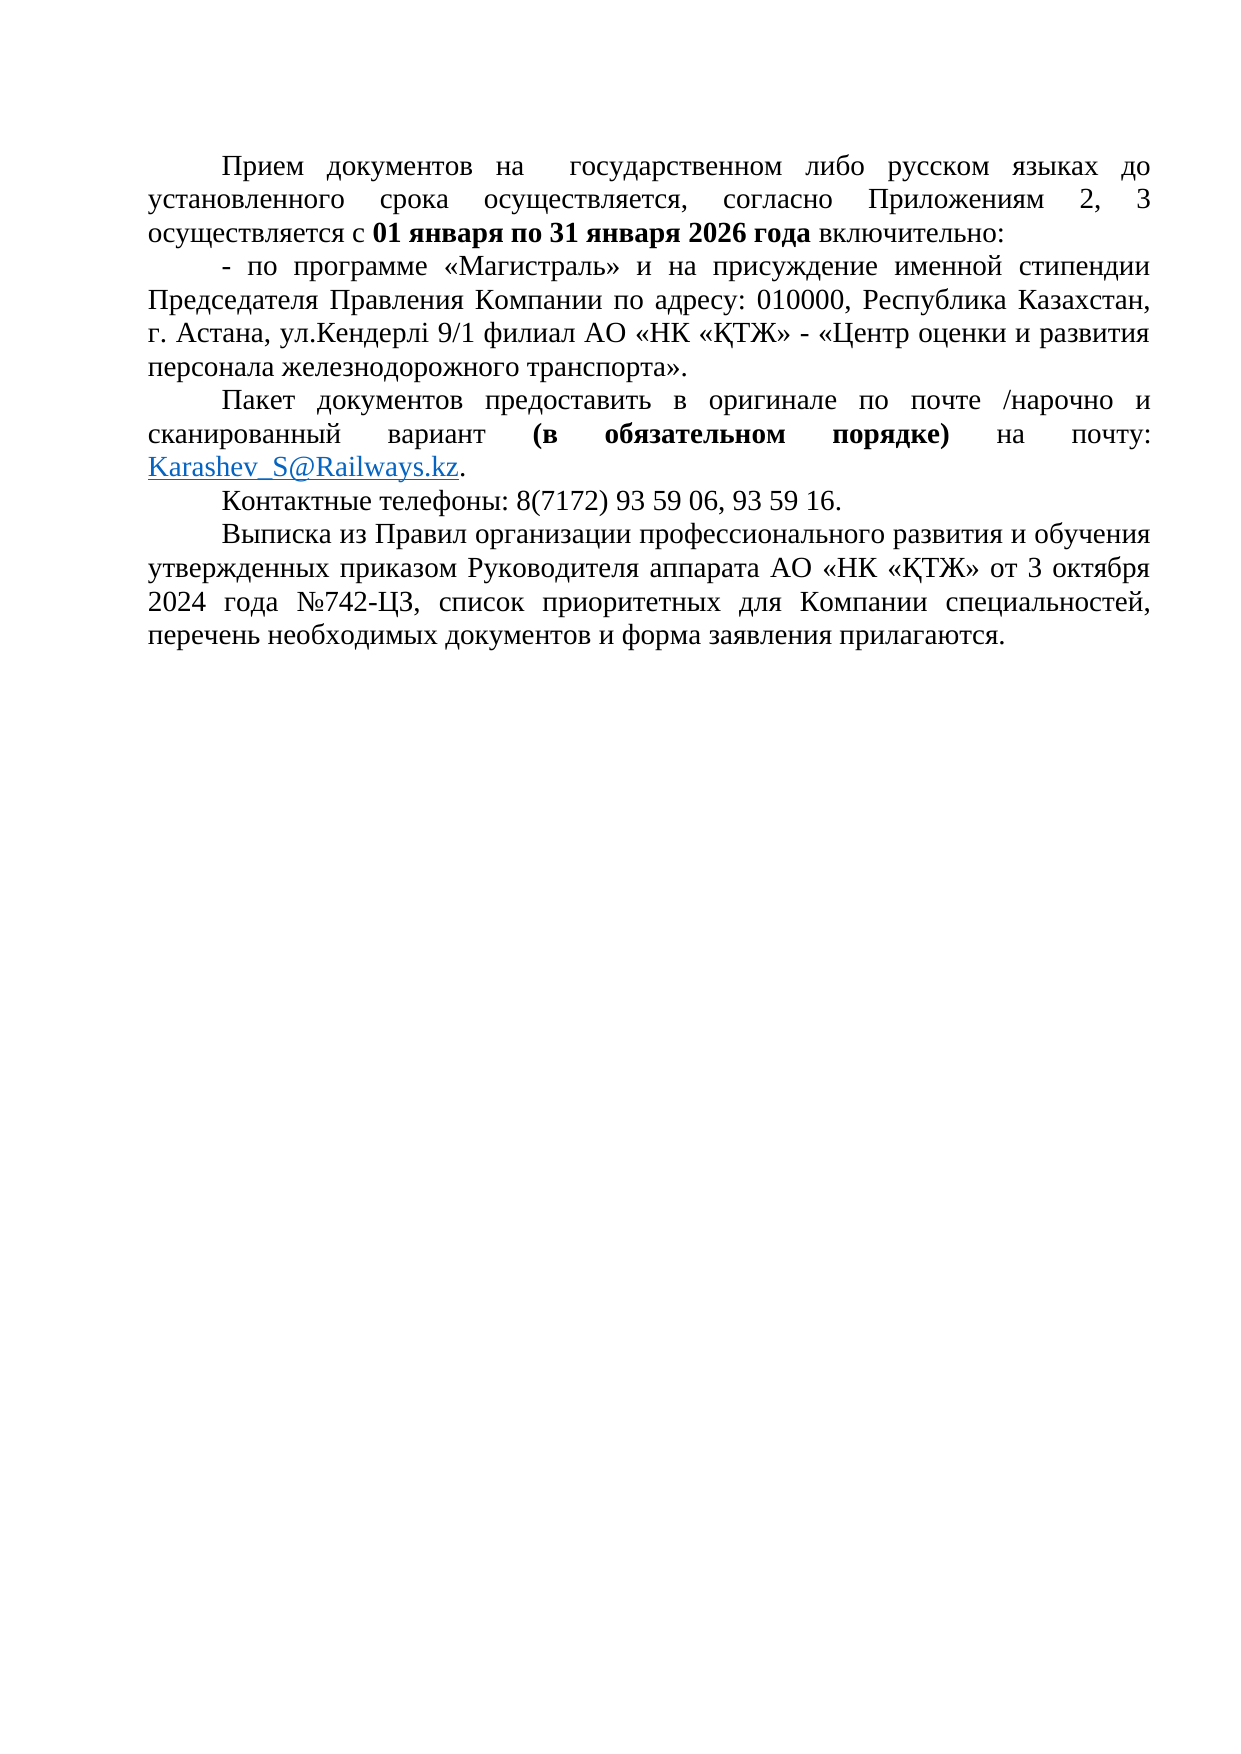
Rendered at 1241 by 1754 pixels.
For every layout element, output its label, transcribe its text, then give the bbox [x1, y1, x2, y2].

text Выписка из Правил организации профессионального развития и обучения утвержденных приказом Руководителя аппарата АО «НК «ҚТЖ» от 3 октября 2024 года №742-ЦЗ, список приоритетных для Компании специальностей, перечень необходимых документов и форма заявления прилагаются. [148, 517, 1152, 651]
text Прием документов на государственном либо русском языках до установленного срока осуществляется, согласно Приложениям 2, 3 осуществляется с 01 января по 31 января 2026 года включительно: [148, 148, 1152, 248]
text - по программе «Магистраль» и на присуждение именной стипендии Председателя Правления Компании по адресу: 010000, Республика Казахстан, г. Астана, ул.Кендерлі 9/1 филиал АО «НК «ҚТЖ» - «Центр оценки и развития персонала железнодорожного транспорта». [148, 248, 1152, 382]
text Пакет документов предоставить в оригинале по почте /нарочно и сканированный вариант (в обязательном порядке) на почту: Karashev_S@Railways.kz. [148, 382, 1152, 483]
text Контактные телефоны: 8(7172) 93 59 06, 93 59 16. [148, 483, 1152, 517]
